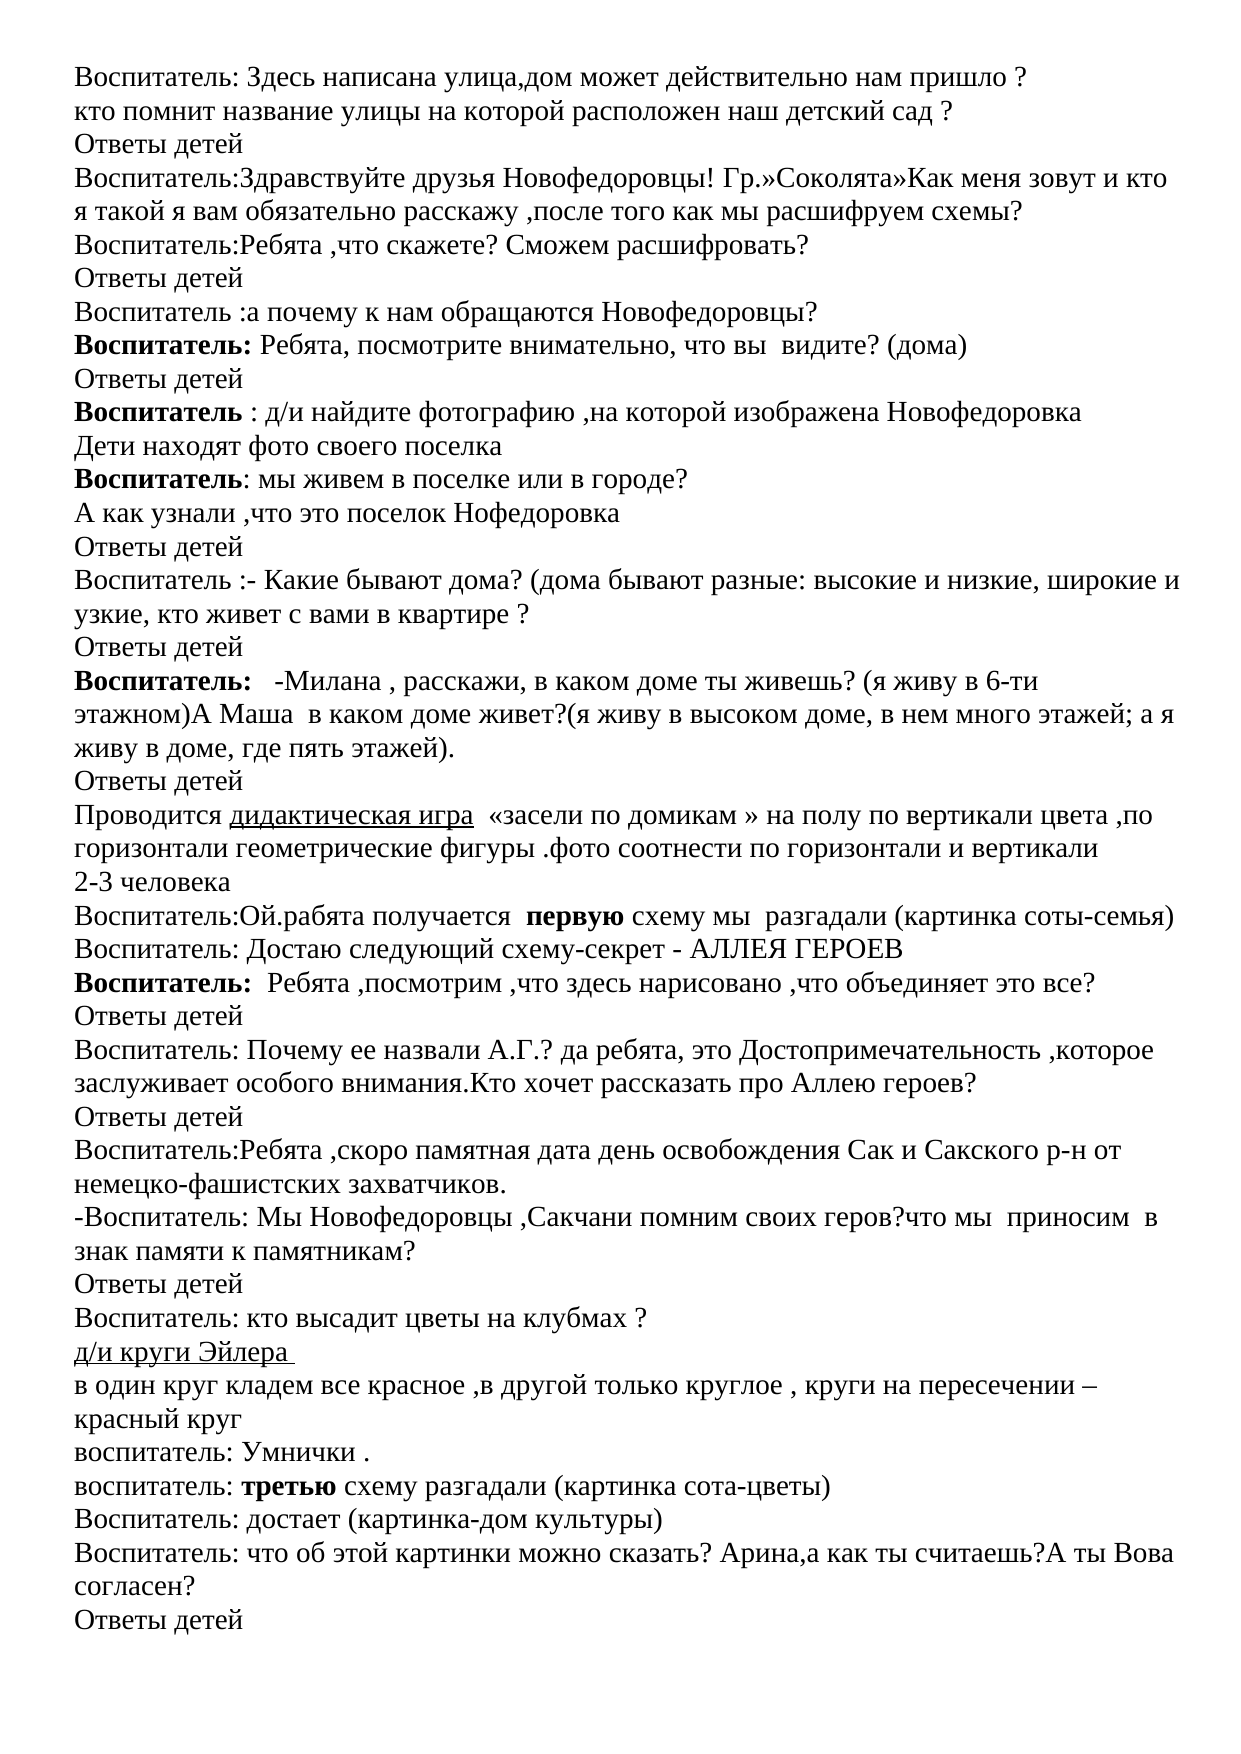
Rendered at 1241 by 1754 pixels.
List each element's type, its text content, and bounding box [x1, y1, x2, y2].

text Воспитатель: Ребята, посмотрите внимательно, что вы видите? (дома) [74, 327, 1181, 361]
text Воспитатель: что об этой картинки можно сказать? Арина,а как ты считаешь?А ты Вова согласен? [74, 1535, 1181, 1602]
text Ответы детей [74, 1267, 1181, 1300]
text Ответы детей [74, 763, 1181, 797]
text Ответы детей [74, 998, 1181, 1032]
text воспитатель: третью схему разгадали (картинка сота-цветы) [74, 1468, 1181, 1501]
text в один круг кладем все красное ,в другой только круглое , круги на пересечении –красный круг [74, 1367, 1181, 1434]
text -Воспитатель: Мы Новофедоровцы ,Сакчани помним своих геров?что мы приносим в знак памяти к памятникам? [74, 1199, 1181, 1267]
text Воспитатель : д/и найдите фотографию ,на которой изображена Новофедоровка [74, 394, 1181, 428]
text Воспитатель: Ребята ,посмотрим ,что здесь нарисовано ,что объединяет это все? [74, 965, 1181, 998]
text Ответы детей [74, 629, 1181, 663]
text Воспитатель: достает (картинка-дом культуры) [74, 1501, 1181, 1535]
text воспитатель: Умнички . [74, 1434, 1181, 1468]
text Воспитатель: мы живем в поселке или в городе? [74, 462, 1181, 495]
text Ответы детей [74, 529, 1181, 562]
text Ответы детей [74, 1099, 1181, 1132]
text Воспитатель: -Милана , расскажи, в каком доме ты живешь? (я живу в 6-ти этажном)А Маша в каком доме живет?(я живу в высоком доме, в нем много этажей; а я живу в доме, где пять этажей). [74, 663, 1181, 763]
text 2-3 человека [74, 864, 1181, 898]
text Ответы детей [74, 260, 1181, 294]
text Воспитатель :- Какие бывают дома? (дома бывают разные: высокие и низкие, широкие и узкие, кто живет с вами в квартире ? [74, 562, 1181, 629]
text Воспитатель: Достаю следующий схему-секрет - АЛЛЕЯ ГЕРОЕВ [74, 931, 1181, 965]
text Проводится дидактическая игра «засели по домикам » на полу по вертикали цвета ,по горизонтали геометрические фигуры .фото соотнести по горизонтали и вертикали [74, 797, 1181, 864]
text Дети находят фото своего поселка [74, 428, 1181, 462]
text Ответы детей [74, 361, 1181, 394]
text д/и круги Эйлера [74, 1334, 1181, 1367]
text Воспитатель :а почему к нам обращаются Новофедоровцы? [74, 294, 1181, 327]
text Воспитатель:Ребята ,что скажете? Сможем расшифровать? [74, 227, 1181, 260]
text Воспитатель:Ребята ,скоро памятная дата день освобождения Сак и Сакского р-н от немецко-фашистских захватчиков. [74, 1132, 1181, 1199]
text Воспитатель:Ой.рабята получается первую схему мы разгадали (картинка соты-семья) [74, 898, 1181, 931]
text А как узнали ,что это поселок Нофедоровка [74, 495, 1181, 529]
text Воспитатель:Здравствуйте друзья Новофедоровцы! Гр.»Соколята»Как меня зовут и кто я такой я вам обязательно расскажу ,после того как мы расшифруем схемы? [74, 160, 1181, 227]
text Ответы детей [74, 1602, 1181, 1636]
text Воспитатель: Здесь написана улица,дом может действительно нам пришло ? [74, 59, 1181, 93]
text Ответы детей [74, 126, 1181, 160]
text кто помнит название улицы на которой расположен наш детский сад ? [74, 93, 1181, 126]
text Воспитатель: Почему ее назвали А.Г.? да ребята, это Достопримечательность ,которое заслуживает особого внимания.Кто хочет рассказать про Аллею героев? [74, 1032, 1181, 1099]
text Воспитатель: кто высадит цветы на клубмах ? [74, 1300, 1181, 1334]
